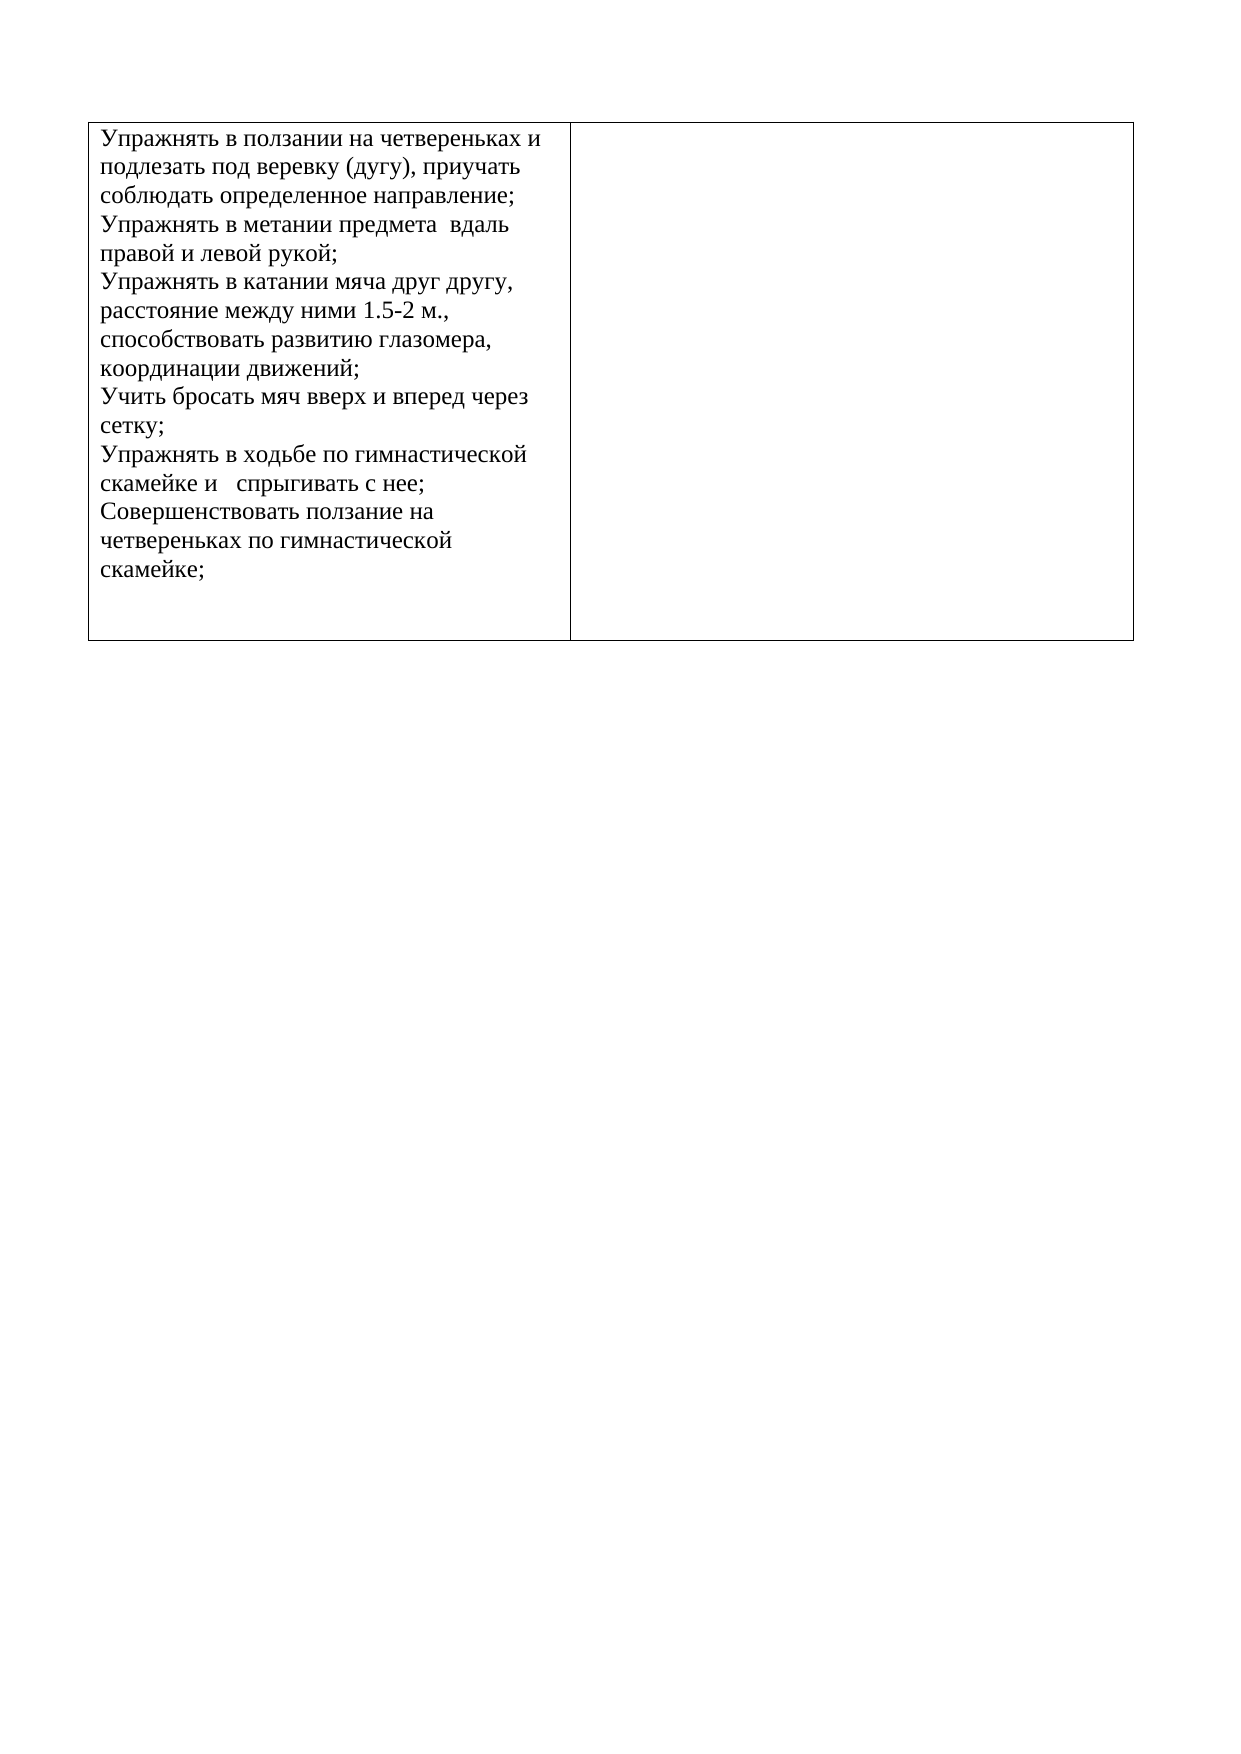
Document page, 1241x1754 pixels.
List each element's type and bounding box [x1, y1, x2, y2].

table_cell [89, 123, 570, 640]
table_cell [571, 123, 1133, 640]
